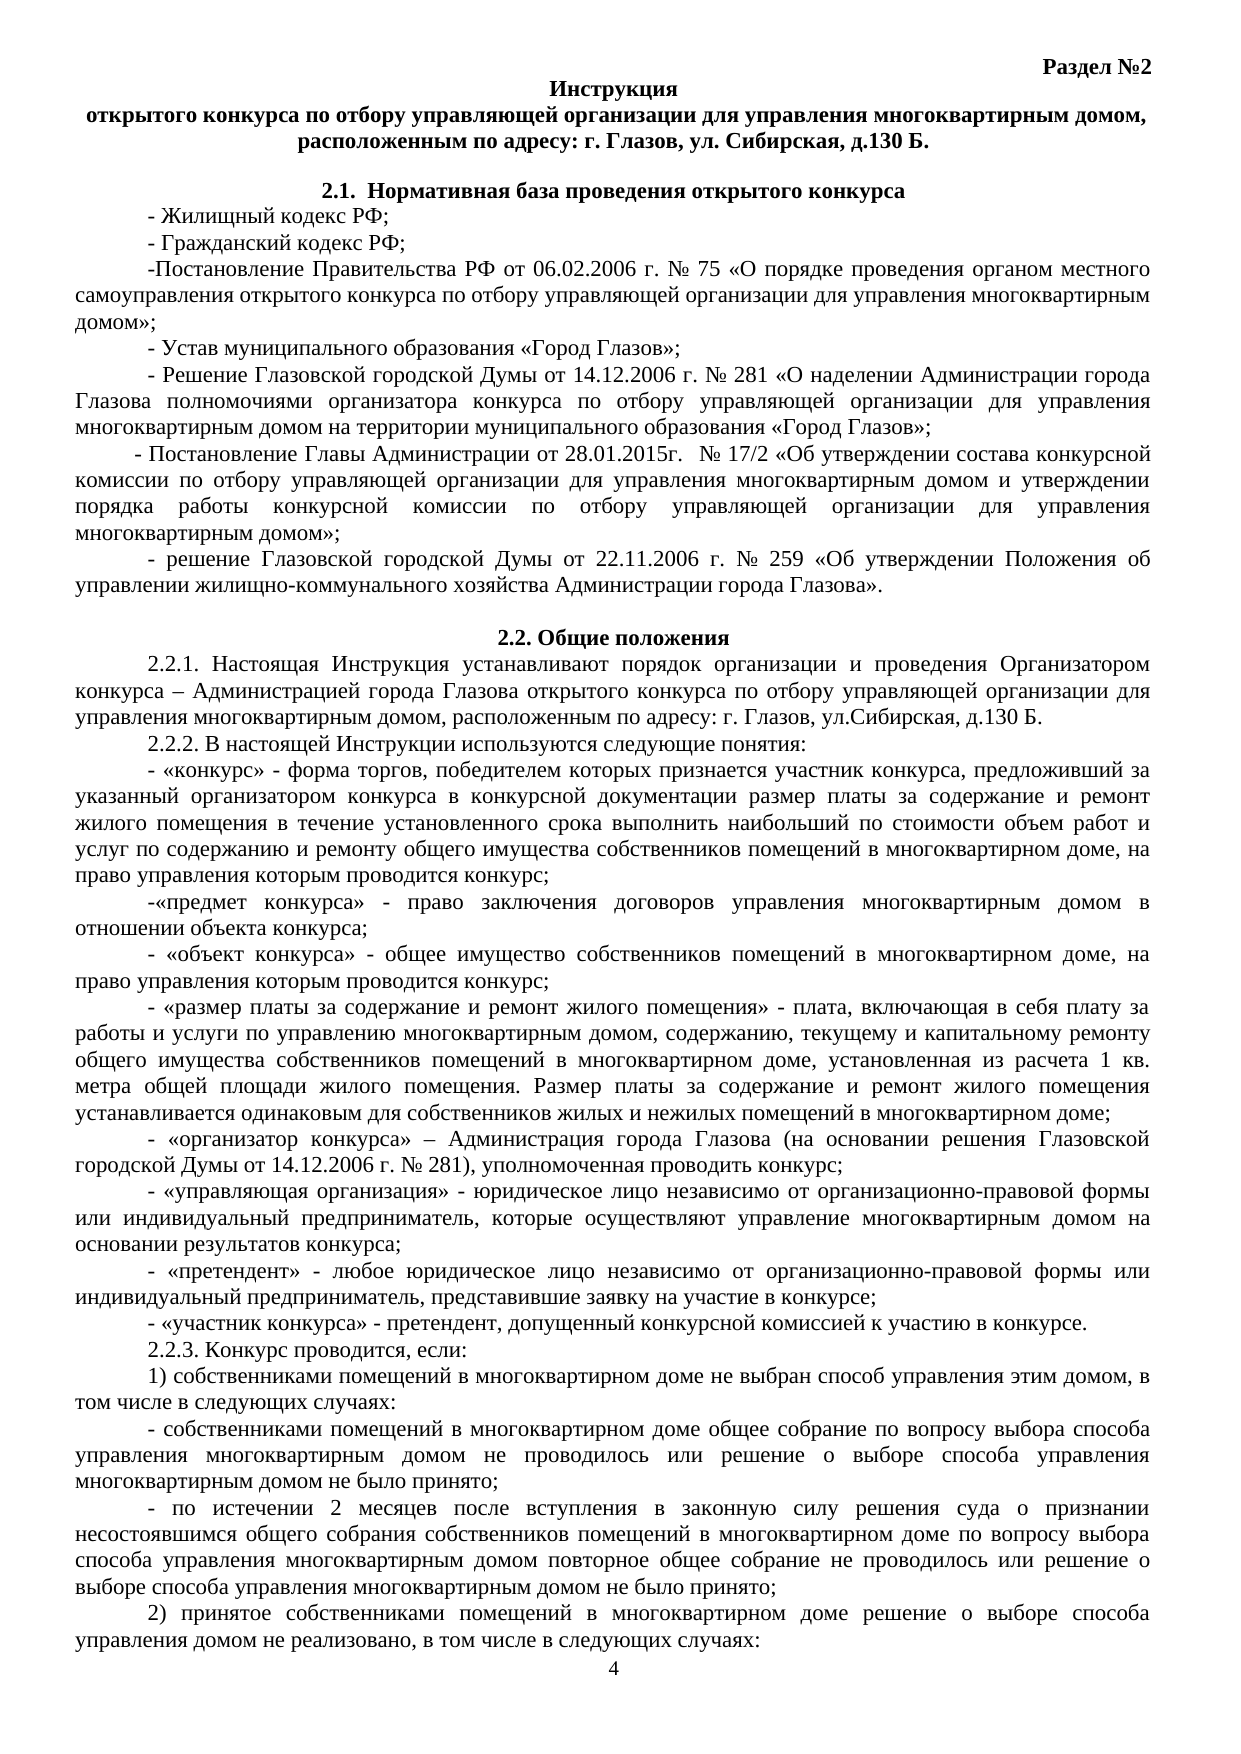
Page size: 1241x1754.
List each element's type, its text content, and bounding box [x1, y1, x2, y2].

text - «конкурс» - форма торгов, победителем которых признается участник конкурса, предложивший за указанный организатором конкурса в конкурсной документации размер платы за содержание и ремонт жилого помещения в течение установленного срока выполнить наибольший по стоимости объем работ и услуг по содержанию и ремонту общего имущества собственников помещений в многоквартирном доме, на право управления которым проводится конкурс; [75, 756, 1152, 888]
text - «размер платы за содержание и ремонт жилого помещения» - плата, включающая в себя плату за работы и услуги по управлению многоквартирным домом, содержанию, текущему и капитальному ремонту общего имущества собственников помещений в многоквартирном доме, установленная из расчета 1 кв. метра общей площади жилого помещения. Размер платы за содержание и ремонт жилого помещения устанавливается одинаковым для собственников жилых и нежилых помещений в многоквартирном доме; [75, 993, 1152, 1125]
text 2.2.2. В настоящей Инструкции используются следующие понятия: [75, 729, 1152, 756]
text 2.2.3. Конкурс проводится, если: [75, 1336, 1152, 1362]
text -«предмет конкурса» - право заключения договоров управления многоквартирным домом в отношении объекта конкурса; [75, 888, 1152, 940]
text - Жилищный кодекс РФ; [75, 202, 1152, 229]
text - «претендент» - любое юридическое лицо независимо от организационно-правовой формы или индивидуальный предприниматель, представившие заявку на участие в конкурсе; [75, 1257, 1152, 1309]
text 2.1. Нормативная база проведения открытого конкурса [75, 180, 1152, 202]
text - Устав муниципального образования «Город Глазов»; [75, 334, 1152, 361]
text 1) собственниками помещений в многоквартирном доме не выбран способ управления этим домом, в том числе в следующих случаях: [75, 1362, 1152, 1415]
text - по истечении 2 месяцев после вступления в законную силу решения суда о признании несостоявшимся общего собрания собственников помещений в многоквартирном доме по вопросу выбора способа управления многоквартирным домом повторное общее собрание не проводилось или решение о выборе способа управления многоквартирным домом не было принято; [75, 1494, 1152, 1599]
text - «управляющая организация» - юридическое лицо независимо от организационно-правовой формы или индивидуальный предприниматель, которые осуществляют управление многоквартирным домом на основании результатов конкурса; [75, 1178, 1152, 1257]
text - Решение Глазовской городской Думы от 14.12.2006 г. № 281 «О наделении Администрации города Глазова полномочиями организатора конкурса по отбору управляющей организации для управления многоквартирным домом на территории муниципального образования «Город Глазов»; [75, 361, 1152, 440]
text - решение Глазовской городской Думы от 22.11.2006 г. № 259 «Об утверждении Положения об управлении жилищно-коммунального хозяйства Администрации города Глазова». [75, 545, 1152, 598]
text 2.2. Общие положения [75, 624, 1152, 651]
text 2) принятое собственниками помещений в многоквартирном доме решение о выборе способа управления домом не реализовано, в том числе в следующих случаях: [75, 1599, 1152, 1652]
text Раздел №2 [75, 56, 1152, 79]
text -Постановление Правительства РФ от 06.02.2006 г. № 75 «О порядке проведения органом местного самоуправления открытого конкурса по отбору управляющей организации для управления многоквартирным домом»; [75, 255, 1152, 334]
text открытого конкурса по отбору управляющей организации для управления многоквартирным домом, расположенным по адресу: г. Глазов, ул. Сибирская, д.130 Б. [75, 101, 1152, 154]
text - Постановление Главы Администрации от 28.01.2015г. № 17/2 «Об утверждении состава конкурсной комиссии по отбору управляющей организации для управления многоквартирным домом и утверждении порядка работы конкурсной комиссии по отбору управляющей организации для управления многоквартирным домом»; [75, 440, 1152, 545]
text - Гражданский кодекс РФ; [75, 229, 1152, 255]
text - «организатор конкурса» – Администрация города Глазова (на основании решения Глазовской городской Думы от 14.12.2006 г. № 281), уполномоченная проводить конкурс; [75, 1125, 1152, 1178]
text - «объект конкурса» - общее имущество собственников помещений в многоквартирном доме, на право управления которым проводится конкурс; [75, 940, 1152, 993]
text 2.2.1. Настоящая Инструкция устанавливают порядок организации и проведения Организатором конкурса – Администрацией города Глазова открытого конкурса по отбору управляющей организации для управления многоквартирным домом, расположенным по адресу: г. Глазов, ул.Сибирская, д.130 Б. [75, 651, 1152, 729]
text - «участник конкурса» - претендент, допущенный конкурсной комиссией к участию в конкурсе. [75, 1309, 1152, 1336]
text - собственниками помещений в многоквартирном доме общее собрание по вопросу выбора способа управления многоквартирным домом не проводилось или решение о выборе способа управления многоквартирным домом не было принято; [75, 1415, 1152, 1494]
text Инструкция [75, 79, 1152, 101]
